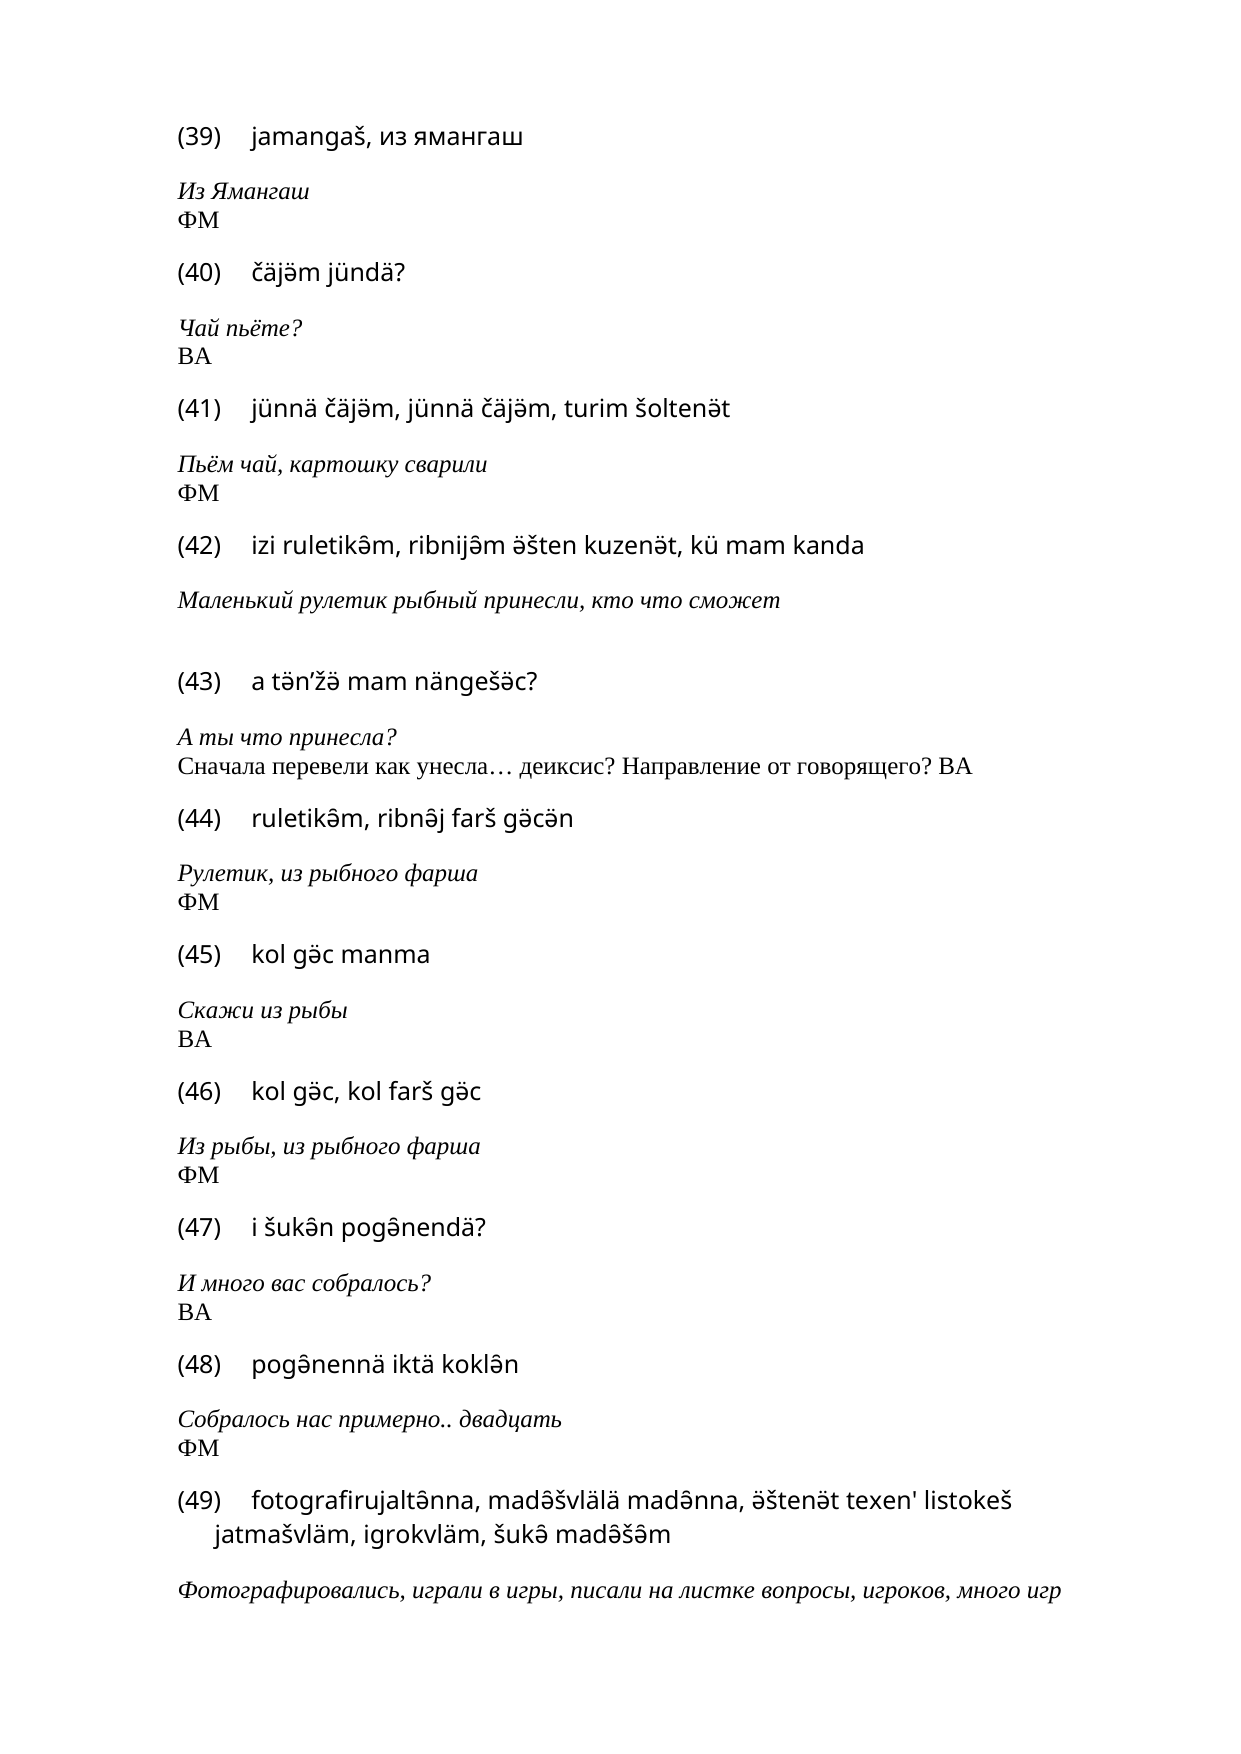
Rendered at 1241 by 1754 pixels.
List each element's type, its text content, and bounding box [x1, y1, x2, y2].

text ФМ [177, 205, 1152, 234]
text ФМ [177, 1160, 1152, 1189]
text Фотографировались, играли в игры, писали на листке вопросы, игроков, много игр [177, 1575, 1152, 1604]
text ВА [177, 341, 1152, 370]
text kol gə̈c, kol farš gə̈c [177, 1073, 1152, 1107]
text ВА [177, 1297, 1152, 1325]
text jünnä čäjə̈m, jünnä čäjə̈m, turim šoltenə̈t [177, 391, 1152, 425]
text i šukə̑n pogə̑nendä? [177, 1210, 1152, 1244]
text čäjə̈m jündä? [177, 254, 1152, 289]
text Рулетик, из рыбного фарша [177, 858, 1152, 887]
text ВА [177, 1024, 1152, 1052]
text a tə̈n’žə̈ mam nängešə̈c? [177, 664, 1152, 698]
text А ты что принесла? [177, 722, 1152, 751]
text Собралось нас примерно.. двадцать [177, 1404, 1152, 1433]
text Из Ямангаш [177, 176, 1152, 205]
text fotografirujaltə̑nna, madə̑švlälä madə̑nna, ə̈štenə̈t texen' listokeš jatmašvläm, igrokvläm, šukə̑ madə̑šə̑m [177, 1483, 1152, 1551]
text Сначала перевели как унесла… деиксис? Направление от говорящего? ВА [177, 751, 1152, 779]
text И много вас собралось? [177, 1268, 1152, 1297]
text ФМ [177, 887, 1152, 916]
text ФМ [177, 1433, 1152, 1462]
text izi ruletikə̑m, ribnijə̑m ə̈šten kuzenə̈t, kü mam kanda [177, 527, 1152, 562]
text ФМ [177, 478, 1152, 507]
text jamangaš, из ямангаш [177, 118, 1152, 152]
text Чай пьёте? [177, 313, 1152, 341]
text Маленький рулетик рыбный принесли, кто что сможет [177, 586, 1152, 614]
text kol gə̈c manma [177, 937, 1152, 971]
text Скажи из рыбы [177, 995, 1152, 1024]
text Из рыбы, из рыбного фарша [177, 1131, 1152, 1160]
text Пьём чай, картошку сварили [177, 449, 1152, 478]
text pogə̑nennä iktä koklə̑n [177, 1346, 1152, 1380]
text ruletikə̑m, ribnə̑j farš gə̈cə̈n [177, 800, 1152, 834]
